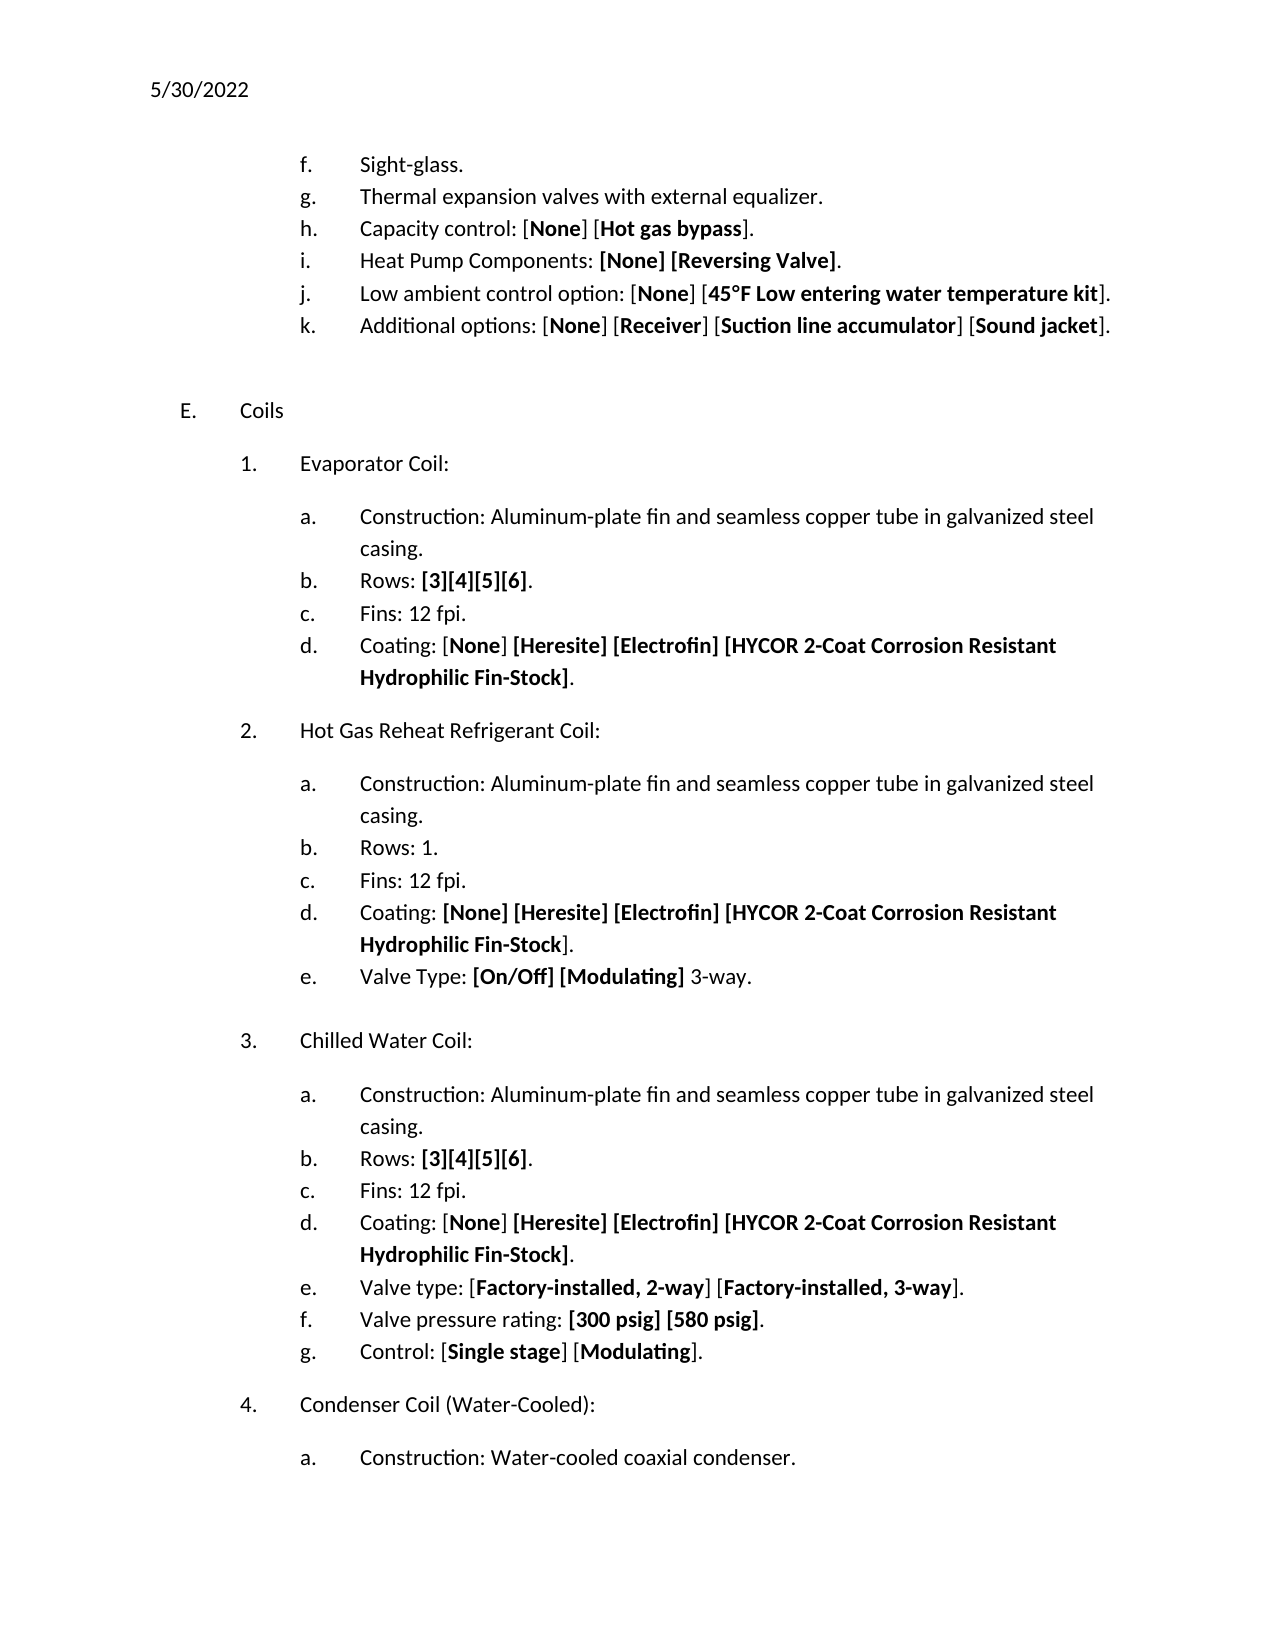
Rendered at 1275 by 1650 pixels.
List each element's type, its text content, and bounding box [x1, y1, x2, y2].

text Capacity control: [None] [Hot gas bypass]. [300, 214, 1125, 242]
text Construction: Aluminum-plate fin and seamless copper tube in galvanized steel casing. [300, 769, 1125, 829]
text Control: [Single stage] [Modulating]. [300, 1337, 1125, 1365]
text Low ambient control option: [None] [45°F Low entering water temperature kit]. [300, 279, 1125, 307]
text Evaporator Coil: [240, 449, 1125, 477]
text Coating: [None] [Heresite] [Electrofin] [HYCOR 2-Coat Corrosion Resistant Hydrophilic Fin-Stock]. [300, 631, 1125, 691]
text Construction: Water-cooled coaxial condenser. [300, 1443, 1125, 1471]
text Fins: 12 fpi. [300, 866, 1125, 894]
text Construction: Aluminum-plate fin and seamless copper tube in galvanized steel casing. [300, 502, 1125, 562]
text Fins: 12 fpi. [300, 599, 1125, 627]
text Condenser Coil (Water-Cooled): [240, 1390, 1125, 1418]
text Coils [180, 396, 1125, 424]
text Rows: 1. [300, 833, 1125, 862]
text Coating: [None] [Heresite] [Electrofin] [HYCOR 2-Coat Corrosion Resistant Hydrophilic Fin-Stock]. [300, 898, 1125, 958]
text Hot Gas Reheat Refrigerant Coil: [240, 716, 1125, 744]
text Valve type: [Factory-installed, 2-way] [Factory-installed, 3-way]. [300, 1273, 1125, 1301]
text Coating: [None] [Heresite] [Electrofin] [HYCOR 2-Coat Corrosion Resistant Hydrophilic Fin-Stock]. [300, 1208, 1125, 1269]
text Chilled Water Coil: [240, 1027, 1125, 1055]
text Rows: [3][4][5][6]. [300, 1144, 1125, 1172]
text Thermal expansion valves with external equalizer. [300, 182, 1125, 210]
text Heat Pump Components: [None] [Reversing Valve]. [300, 247, 1125, 274]
text Rows: [3][4][5][6]. [300, 567, 1125, 594]
text Sight-glass. [300, 150, 1125, 178]
text Valve pressure rating: [300 psig] [580 psig]. [300, 1305, 1125, 1333]
text Fins: 12 fpi. [300, 1176, 1125, 1204]
text Valve Type: [On/Off] [Modulating] 3-way. [300, 962, 1125, 990]
text Additional options: [None] [Receiver] [Suction line accumulator] [Sound jacket]. [300, 311, 1125, 339]
text Construction: Aluminum-plate fin and seamless copper tube in galvanized steel casing. [300, 1080, 1125, 1140]
